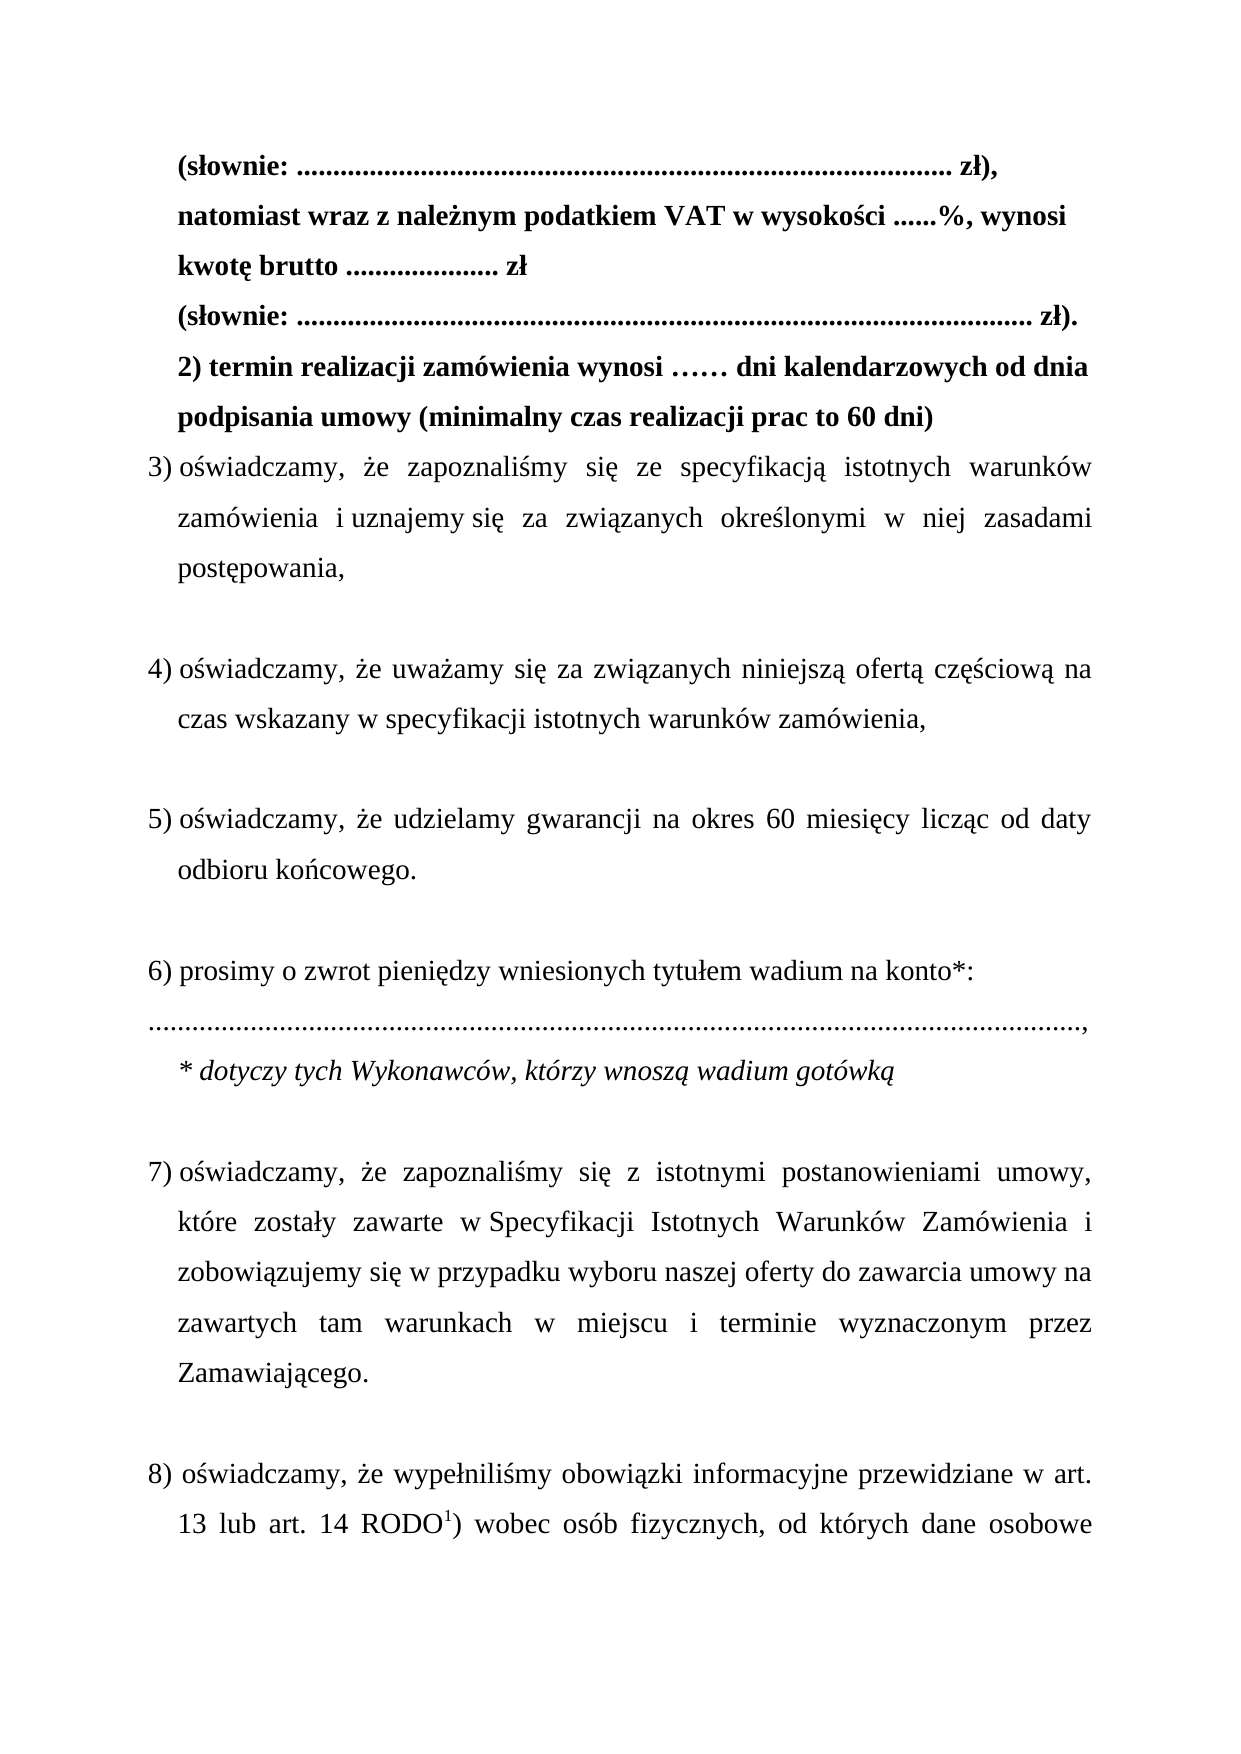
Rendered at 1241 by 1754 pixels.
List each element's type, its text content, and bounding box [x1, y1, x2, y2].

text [177, 148, 1093, 332]
text 3) oświadczamy, że zapoznaliśmy się ze specyfikacją istotnych warunków zamówienia i uznajemy się za związanych określonymi w niej zasadami postępowania, [148, 449, 1093, 584]
text 2) termin realizacji zamówienia wynosi …… dni kalendarzowych od dnia podpisania umowy (minimalny czas realizacji prac to 60 dni) [177, 349, 1093, 433]
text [148, 1456, 1093, 1539]
text 5) oświadczamy, że udzielamy gwarancji na okres 60 miesięcy licząc od daty odbioru końcowego. [148, 802, 1093, 886]
text * dotyczy tych Wykonawców, którzy wnoszą wadium gotówką [177, 1053, 1093, 1087]
text 6) prosimy o zwrot pieniędzy wniesionych tytułem wadium na konto*: [148, 953, 1093, 986]
text ................................................................................................................................, [148, 1003, 1093, 1036]
text 7) oświadczamy, że zapoznaliśmy się z istotnymi postanowieniami umowy, które zostały zawarte w Specyfikacji Istotnych Warunków Zamówienia i zobowiązujemy się w przypadku wyboru naszej oferty do zawarcia umowy na zawartych tam warunkach w miejscu i terminie wyznaczonym przez Zamawiającego. [148, 1154, 1093, 1389]
text 4) oświadczamy, że uważamy się za związanych niniejszą ofertą częściową na czas wskazany w specyfikacji istotnych warunków zamówienia, [148, 651, 1093, 734]
